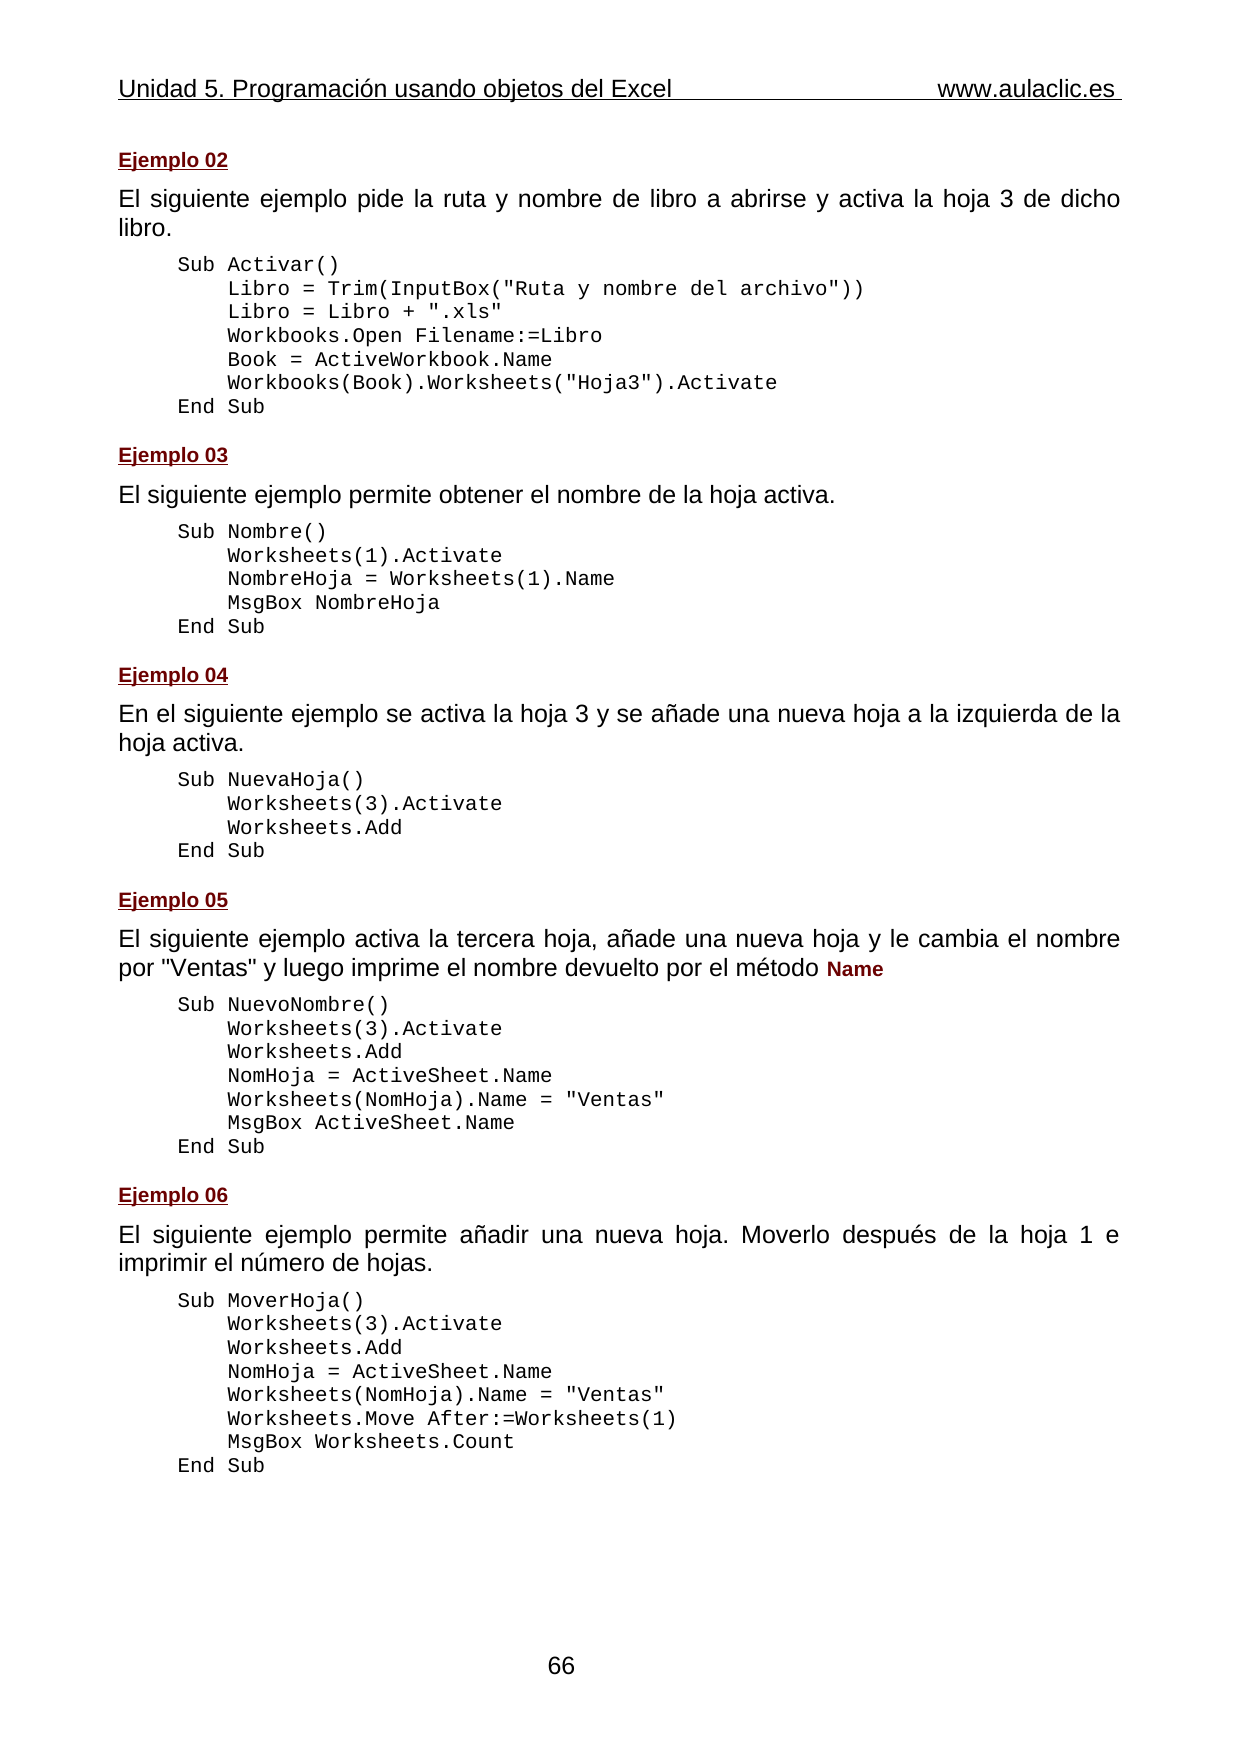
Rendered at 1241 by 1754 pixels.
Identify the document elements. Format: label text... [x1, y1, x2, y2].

text Workbooks(Book).Worksheets("Hoja3").Activate [177, 372, 1122, 396]
text Ejemplo 05 [118, 888, 1122, 912]
text Sub NuevoNombre() [177, 994, 1122, 1018]
text NomHoja = ActiveSheet.Name [177, 1361, 1122, 1384]
text MsgBox Worksheets.Count [177, 1432, 1122, 1455]
text MsgBox ActiveSheet.Name [177, 1112, 1122, 1136]
text End Sub [177, 1136, 1122, 1159]
text Book = ActiveWorkbook.Name [177, 349, 1122, 372]
text Worksheets(NomHoja).Name = "Ventas" [177, 1384, 1122, 1408]
text Libro = Trim(InputBox("Ruta y nombre del archivo")) [177, 278, 1122, 301]
text Worksheets.Add [177, 1041, 1122, 1065]
text Workbooks.Open Filename:=Libro [177, 325, 1122, 349]
text Sub NuevaHoja() [177, 769, 1122, 793]
text Sub Nombre() [177, 521, 1122, 545]
text Worksheets.Add [177, 1337, 1122, 1361]
text Worksheets(3).Activate [177, 1313, 1122, 1337]
text Ejemplo 06 [118, 1183, 1122, 1207]
text En el siguiente ejemplo se activa la hoja 3 y se añade una nueva hoja a la izquierda de la hoja activa. [118, 699, 1122, 757]
text El siguiente ejemplo permite obtener el nombre de la hoja activa. [118, 480, 1122, 508]
text Worksheets(NomHoja).Name = "Ventas" [177, 1089, 1122, 1112]
text Worksheets.Move After:=Worksheets(1) [177, 1408, 1122, 1432]
text End Sub [177, 396, 1122, 420]
text El siguiente ejemplo pide la ruta y nombre de libro a abrirse y activa la hoja 3 de dicho libro. [118, 184, 1122, 242]
text Worksheets.Add [177, 817, 1122, 840]
text End Sub [177, 1455, 1122, 1479]
text El siguiente ejemplo activa la tercera hoja, añade una nueva hoja y le cambia el nombre por "Ventas" y luego imprime el nombre devuelto por el método Name [118, 924, 1122, 982]
text Ejemplo 03 [118, 443, 1122, 467]
text Sub MoverHoja() [177, 1290, 1122, 1313]
text Worksheets(3).Activate [177, 793, 1122, 817]
text Ejemplo 04 [118, 663, 1122, 687]
text El siguiente ejemplo permite añadir una nueva hoja. Moverlo después de la hoja 1 e imprimir el número de hojas. [118, 1220, 1122, 1277]
text Libro = Libro + ".xls" [177, 301, 1122, 325]
text Sub Activar() [177, 254, 1122, 278]
text Worksheets(3).Activate [177, 1018, 1122, 1041]
text NombreHoja = Worksheets(1).Name [177, 568, 1122, 592]
text End Sub [177, 840, 1122, 864]
text NomHoja = ActiveSheet.Name [177, 1065, 1122, 1089]
text Ejemplo 02 [118, 148, 1122, 172]
text End Sub [177, 616, 1122, 639]
text Worksheets(1).Activate [177, 545, 1122, 568]
text MsgBox NombreHoja [177, 592, 1122, 616]
